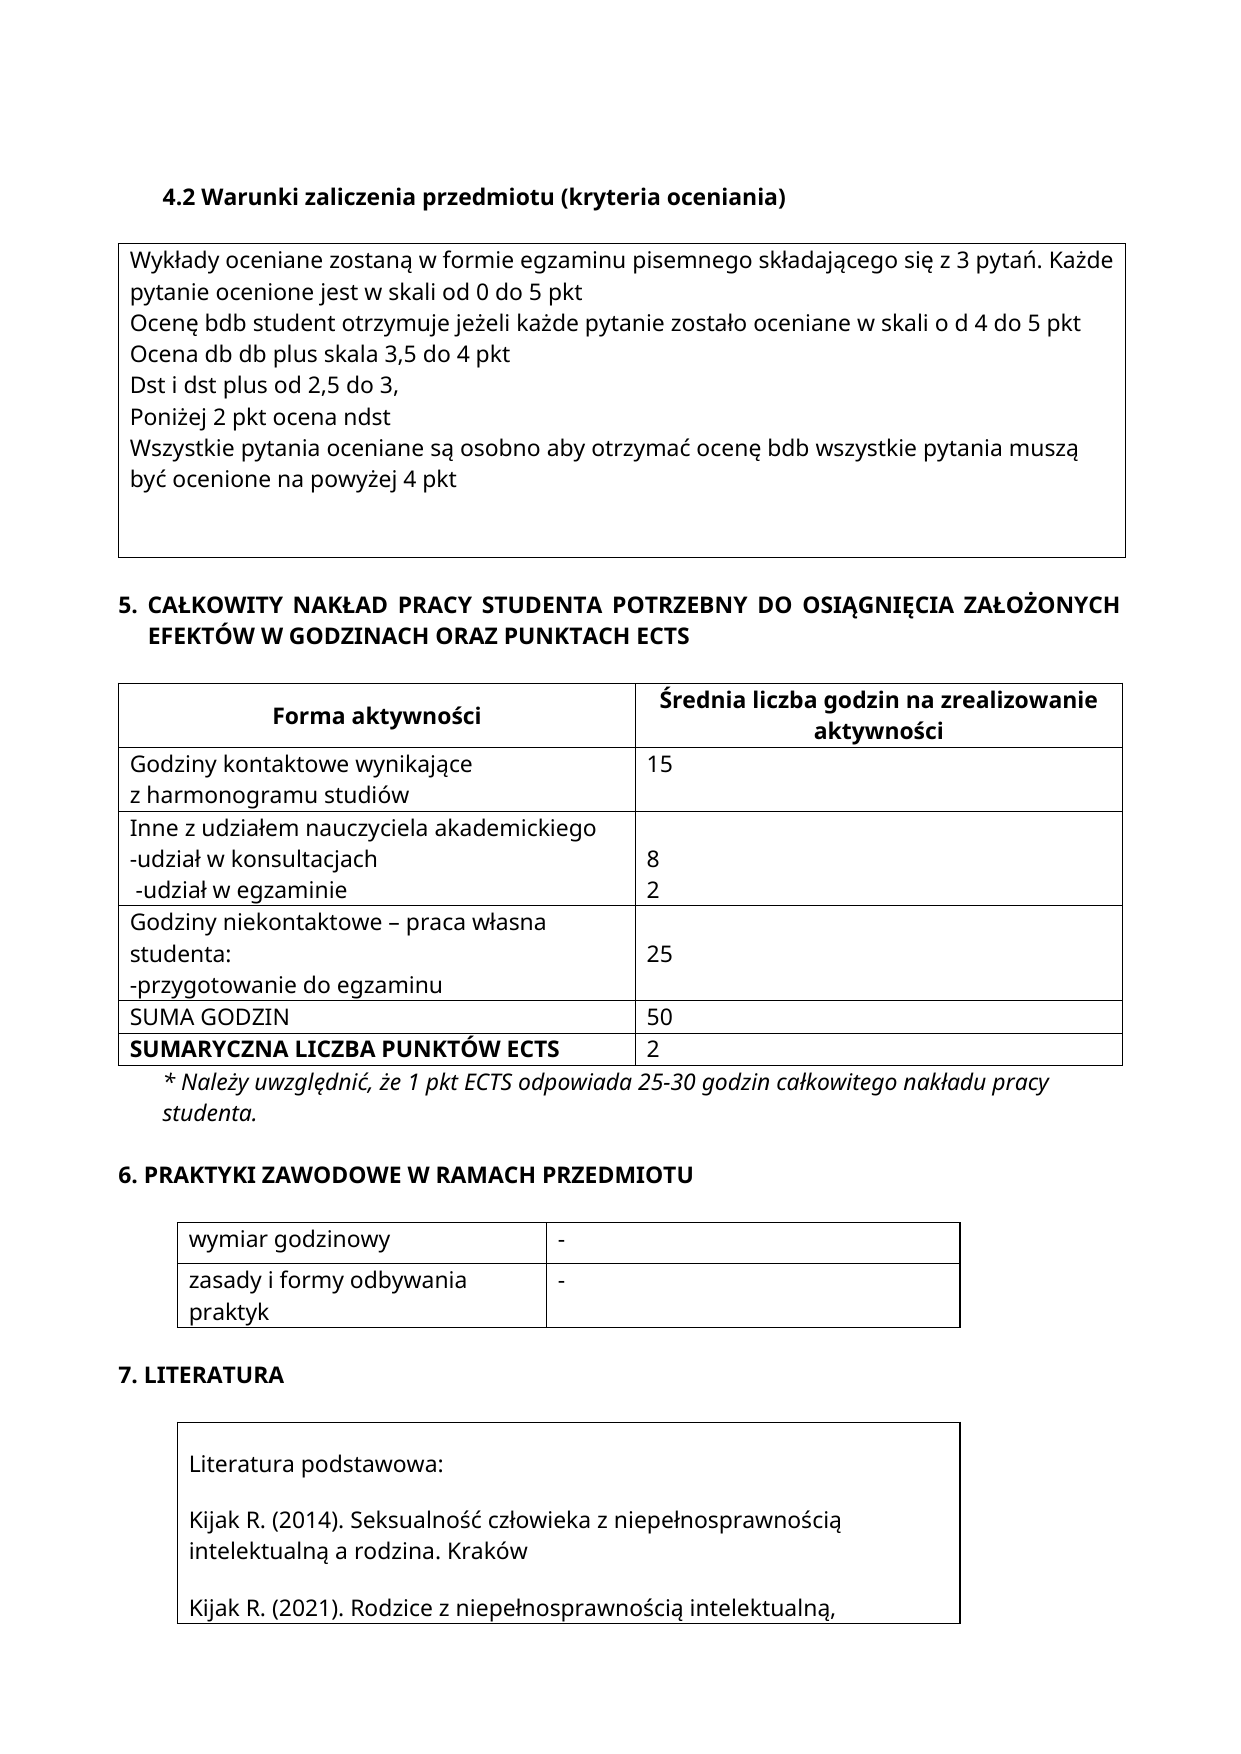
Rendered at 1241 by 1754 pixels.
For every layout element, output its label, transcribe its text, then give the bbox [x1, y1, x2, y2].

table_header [178, 1423, 959, 1623]
table_cell 50 [636, 1001, 1122, 1032]
table_header - [547, 1223, 959, 1263]
table_cell Godziny niekontaktowe – praca własna studenta: -przygotowanie do egzaminu [119, 906, 635, 1000]
text * Należy uwzględnić, że 1 pkt ECTS odpowiada 25-30 godzin całkowitego nakładu pracy studenta. [162, 1066, 1122, 1128]
table_cell 8 2 [636, 812, 1122, 905]
table_cell 2 [636, 1034, 1122, 1065]
table_header wymiar godzinowy [178, 1223, 546, 1263]
table_cell SUMA GODZIN [119, 1001, 635, 1032]
table_cell Godziny kontaktowe wynikające z harmonogramu studiów [119, 748, 635, 811]
table_cell 15 [636, 748, 1122, 811]
table_header Forma aktywności [119, 684, 635, 747]
table_cell 25 [636, 906, 1122, 1000]
text 6. PRAKTYKI ZAWODOWE W RAMACH PRZEDMIOTU [118, 1159, 1122, 1191]
text 7. LITERATURA [118, 1359, 1122, 1390]
table_cell - [547, 1264, 959, 1327]
text 4.2 Warunki zaliczenia przedmiotu (kryteria oceniania) [162, 181, 1122, 212]
table_cell zasady i formy odbywania praktyk [178, 1264, 546, 1327]
table_cell Inne z udziałem nauczyciela akademickiego -udział w konsultacjach -udział w egzaminie [119, 812, 635, 905]
table_header Średnia liczba godzin na zrealizowanie aktywności [636, 684, 1122, 747]
table_header Wykłady oceniane zostaną w formie egzaminu pisemnego składającego się z 3 pytań. Każde pytanie ocenione jest w skali od 0 do 5 pkt Ocenę bdb student otrzymuje jeżeli każde pytanie zostało oceniane w skali o d 4 do 5 pkt Ocena db db plus skala 3,5 do 4 pkt Dst i dst plus od 2,5 do 3, Poniżej 2 pkt ocena ndst Wszystkie pytania oceniane są osobno aby otrzymać ocenę bdb wszystkie pytania muszą być ocenione na powyżej 4 pkt [119, 244, 1125, 557]
table_cell SUMARYCZNA LICZBA PUNKTÓW ECTS [119, 1034, 635, 1065]
text 5. CAŁKOWITY NAKŁAD PRACY STUDENTA POTRZEBNY DO OSIĄGNIĘCIA ZAŁOŻONYCH EFEKTÓW W GODZINACH ORAZ PUNKTACH ECTS [118, 589, 1122, 651]
